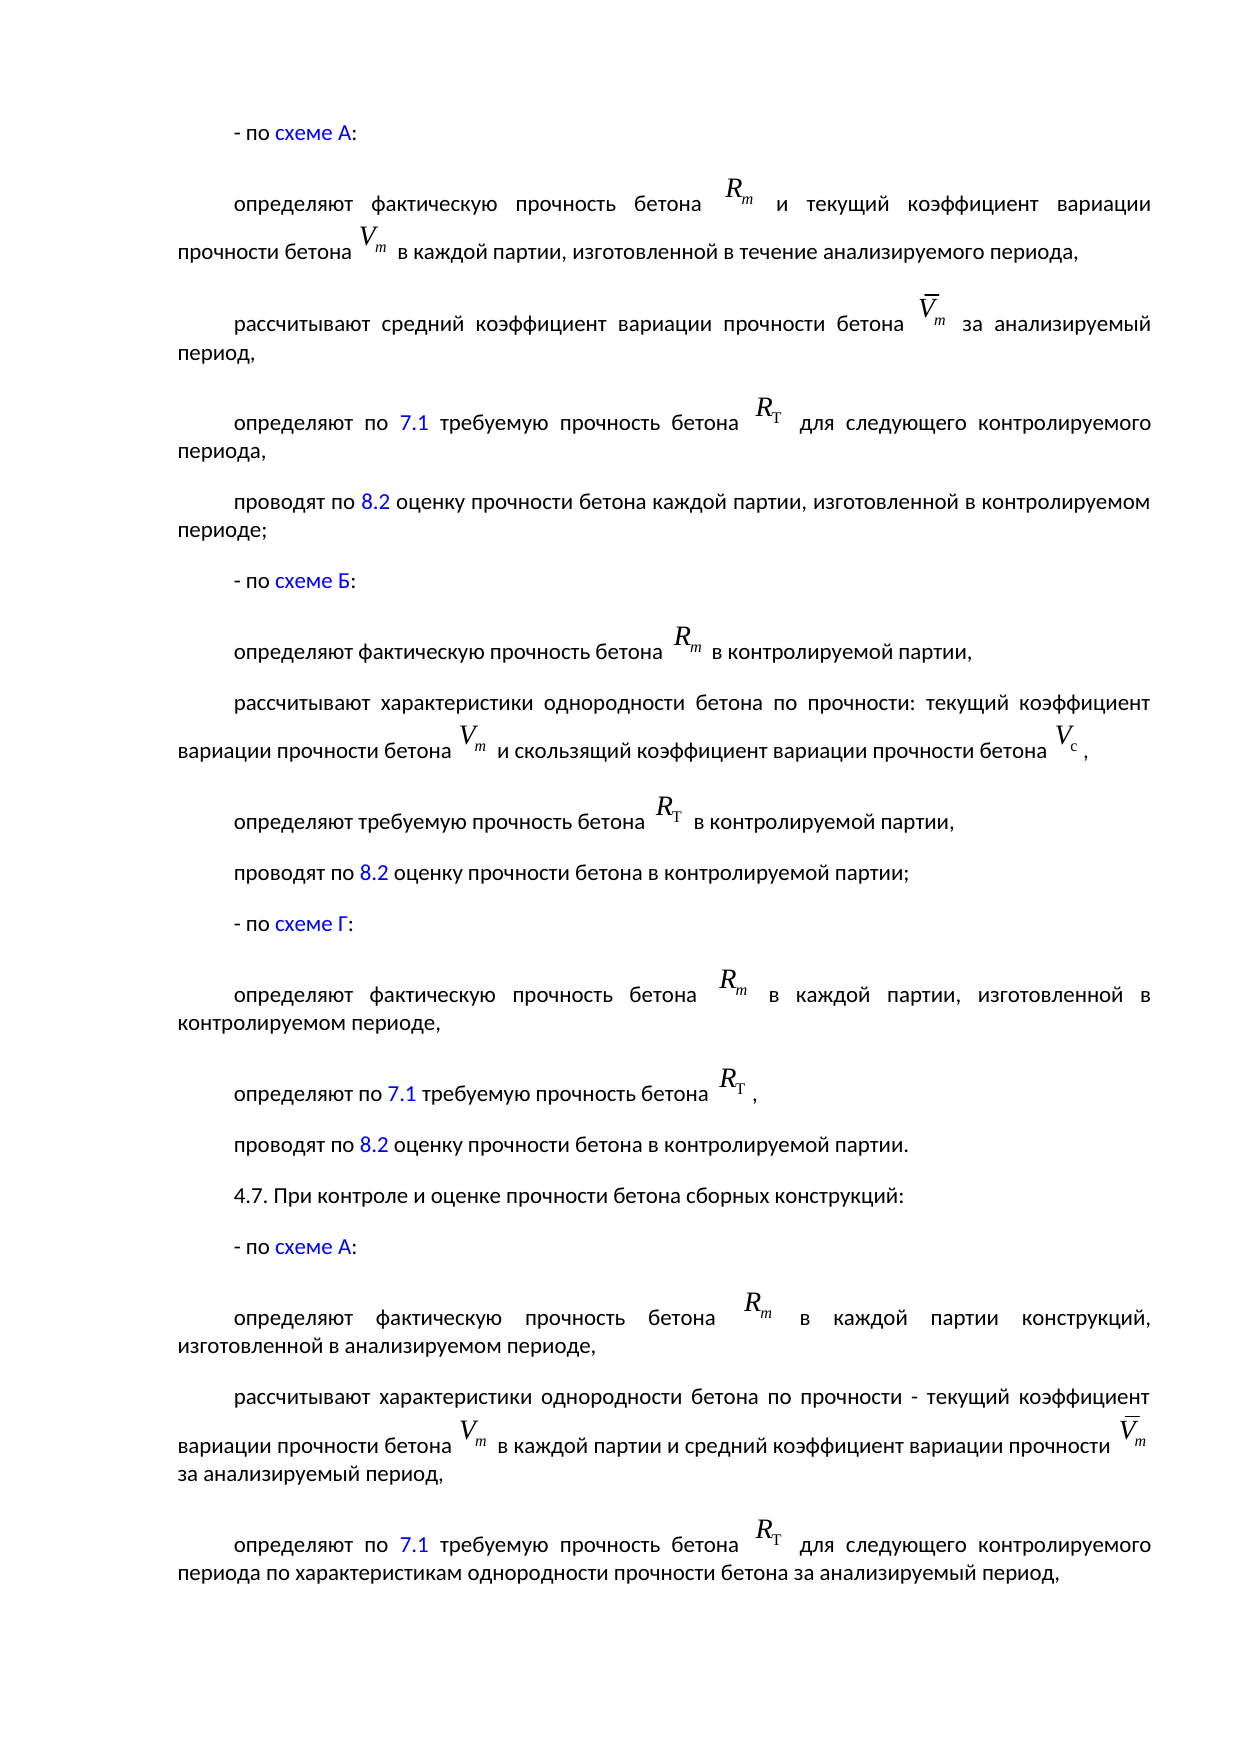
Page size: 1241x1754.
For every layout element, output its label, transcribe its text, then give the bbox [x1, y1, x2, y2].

text проводят по 8.2 оценку прочности бетона в контролируемой партии. [177, 1130, 1152, 1158]
text рассчитывают характеристики однородности бетона по прочности: текущий коэффициент вариации прочности бетона и скользящий коэффициент вариации прочности бетона , [177, 688, 1152, 764]
text определяют требуемую прочность бетона в контролируемой партии, [177, 787, 1152, 835]
text определяют фактическую прочность бетона в каждой партии, изготовленной в контролируемом периоде, [177, 960, 1152, 1036]
text - по схеме Г: [177, 909, 1152, 937]
text определяют по 7.1 требуемую прочность бетона для следующего контролируемого периода, [177, 388, 1152, 464]
text - по схеме А: [177, 1232, 1152, 1260]
text рассчитывают характеристики однородности бетона по прочности - текущий коэффициент вариации прочности бетона в каждой партии и средний коэффициент вариации прочности за анализируемый период, [177, 1382, 1152, 1487]
text определяют фактическую прочность бетона в каждой партии конструкций, изготовленной в анализируемом периоде, [177, 1283, 1152, 1359]
text 4.7. При контроле и оценке прочности бетона сборных конструкций: [177, 1181, 1152, 1209]
text определяют по 7.1 требуемую прочность бетона , [177, 1059, 1152, 1107]
text определяют фактическую прочность бетона в контролируемой партии, [177, 617, 1152, 665]
text проводят по 8.2 оценку прочности бетона в контролируемой партии; [177, 858, 1152, 886]
text рассчитывают средний коэффициент вариации прочности бетона за анализируемый период, [177, 288, 1152, 366]
text определяют по 7.1 требуемую прочность бетона для следующего контролируемого периода по характеристикам однородности прочности бетона за анализируемый период, [177, 1510, 1152, 1586]
text - по схеме А: [177, 118, 1152, 146]
text определяют фактическую прочность бетона и текущий коэффициент вариации прочности бетона в каждой партии, изготовленной в течение анализируемого периода, [177, 169, 1152, 265]
text - по схеме Б: [177, 566, 1152, 594]
text проводят по 8.2 оценку прочности бетона каждой партии, изготовленной в контролируемом периоде; [177, 487, 1152, 543]
